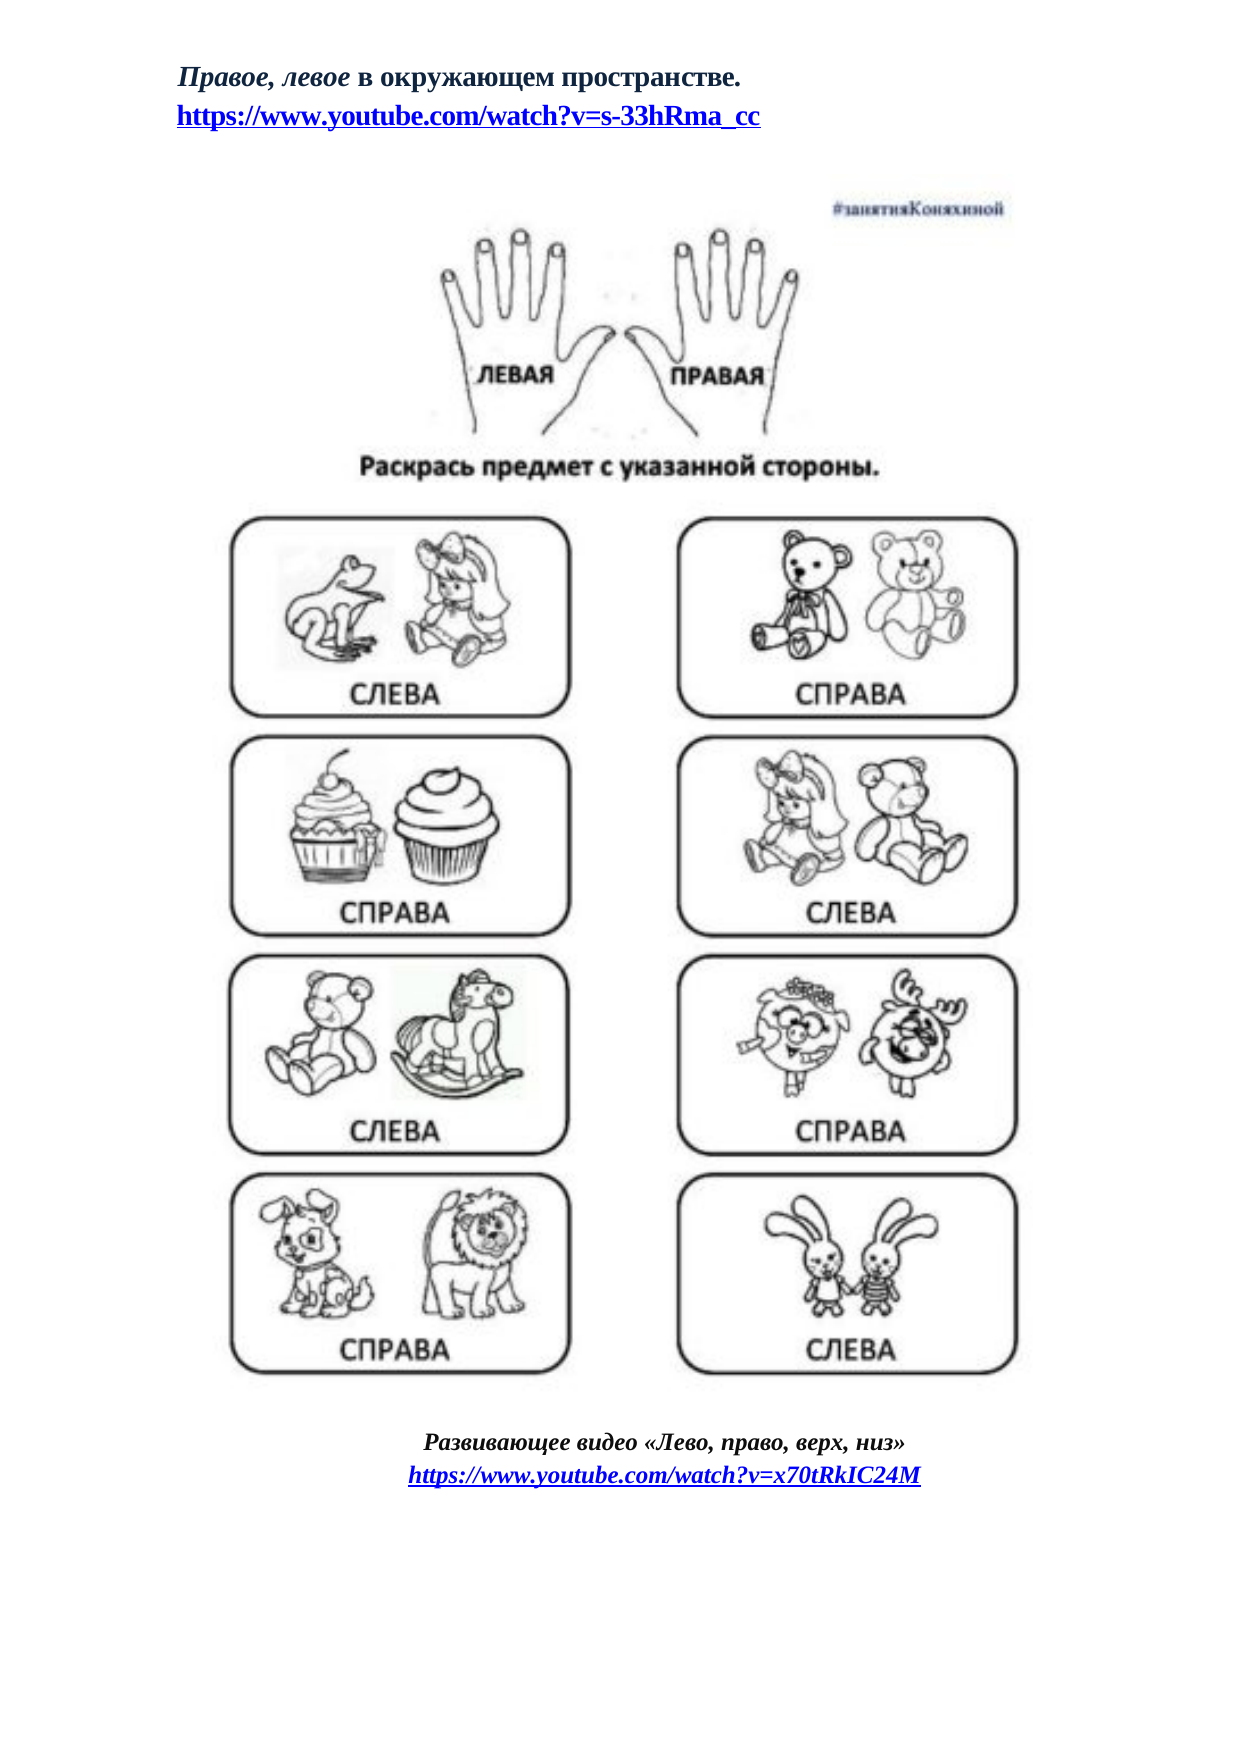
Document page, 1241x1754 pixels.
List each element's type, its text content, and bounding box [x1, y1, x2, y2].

text Развивающее видео «Лево, право, верх, низ» [103, 1427, 1152, 1456]
text https://www.youtube.com/watch?v=x70tRkIC24M [103, 1460, 1152, 1489]
text https://www.youtube.com/watch?v=s-33hRma_cc [103, 98, 1152, 131]
picture [177, 174, 1062, 1423]
text Правое, левое в окружающем пространстве. [103, 59, 1152, 93]
